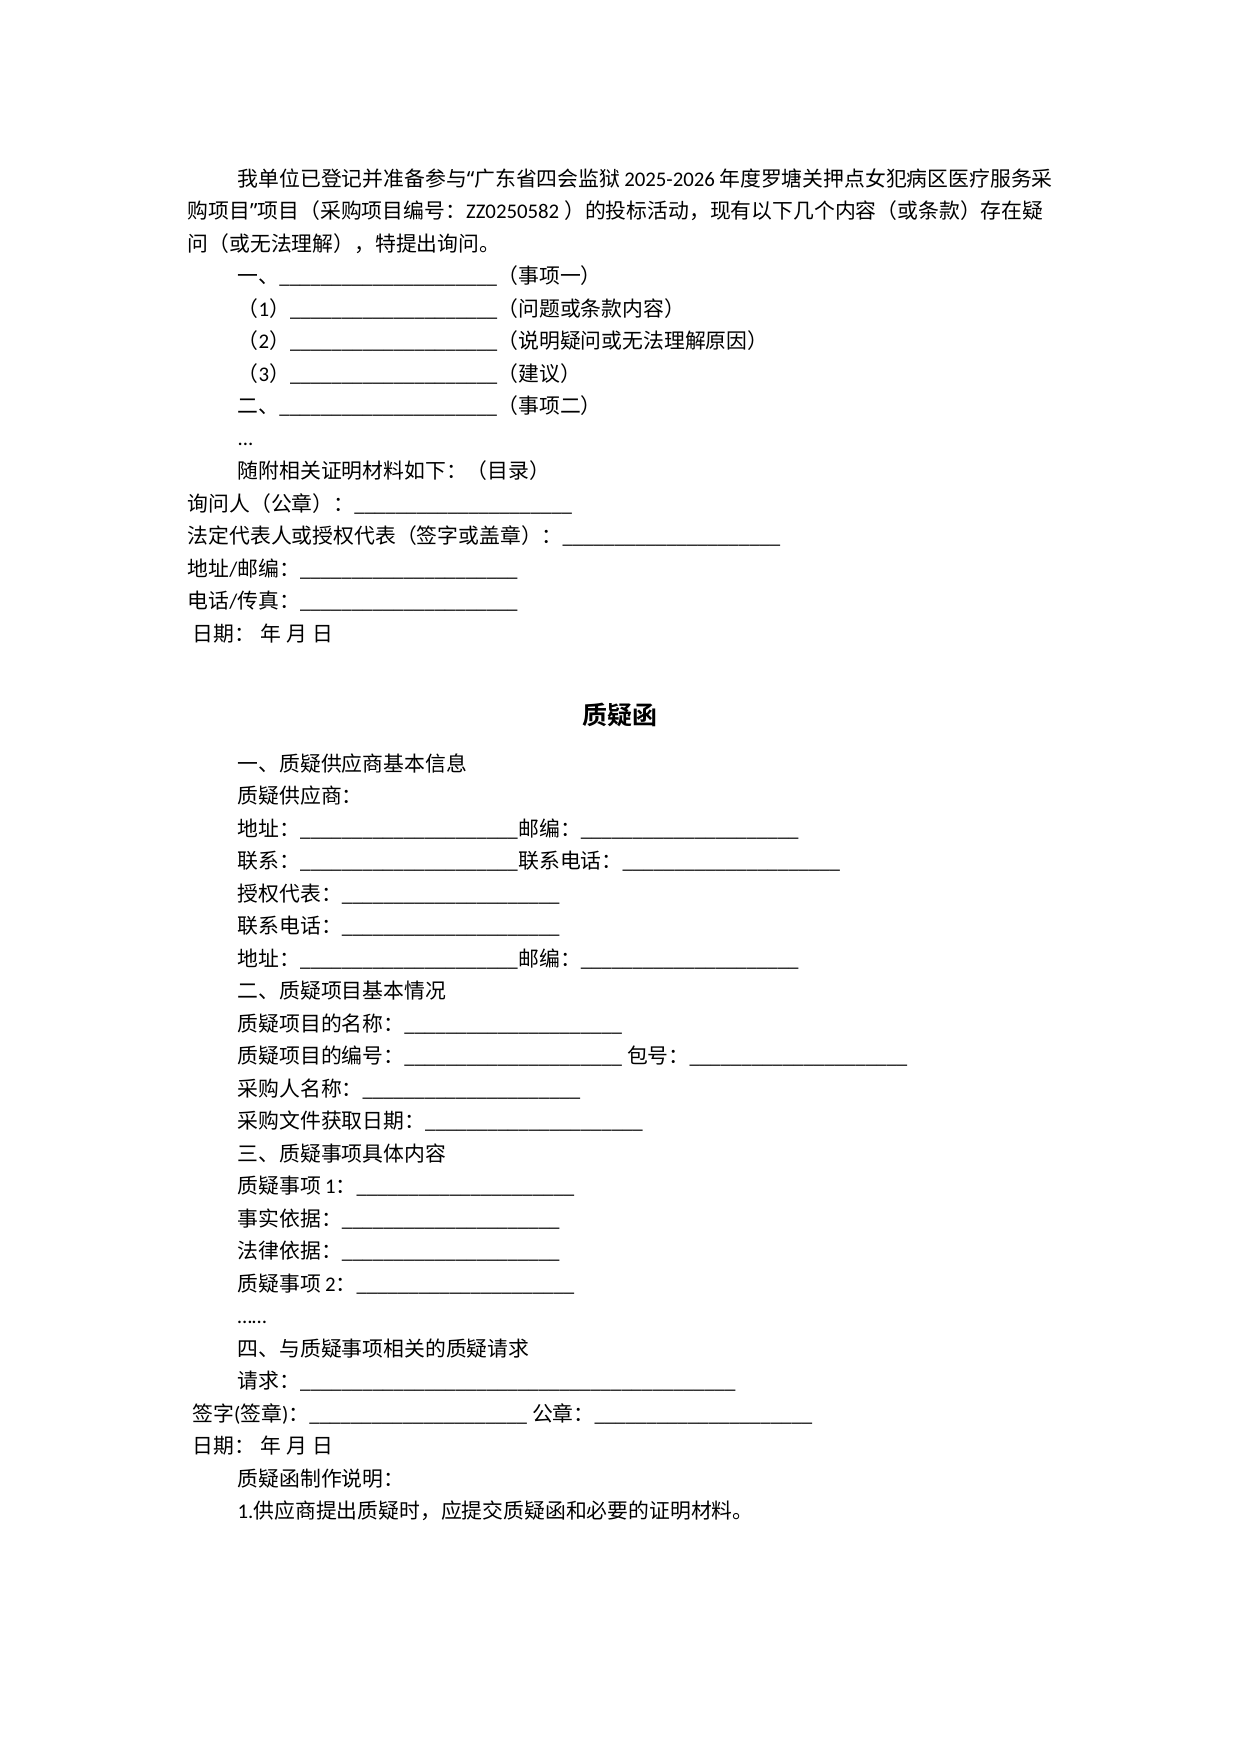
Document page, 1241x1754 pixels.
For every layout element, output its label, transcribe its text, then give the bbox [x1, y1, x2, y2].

text 法律依据：_____________________ [187, 1234, 1053, 1267]
text 采购文件获取日期：_____________________ [187, 1104, 1053, 1137]
text 签字(签章)：_____________________ 公章：_____________________ [187, 1397, 1053, 1429]
text 我单位已登记并准备参与“广东省四会监狱2025-2026年度罗塘关押点女犯病区医疗服务采购项目”项目（采购项目编号：ZZ0250582 ）的投标活动，现有以下几个内容（或条款）存在疑问（或无法理解），特提出询问。 [187, 162, 1053, 259]
text 二、质疑项目基本情况 [187, 974, 1053, 1007]
text …… [187, 1299, 1053, 1332]
text 质疑函 [187, 682, 1053, 747]
text 一、_____________________（事项一） [187, 259, 1053, 292]
text 地址：_____________________邮编：_____________________ [187, 942, 1053, 974]
text 质疑项目的编号：_____________________ 包号：_____________________ [187, 1039, 1053, 1072]
text 地址：_____________________邮编：_____________________ [187, 812, 1053, 844]
text 二、_____________________（事项二） [187, 389, 1053, 422]
text 请求：__________________________________________ [187, 1364, 1053, 1397]
text 事实依据：_____________________ [187, 1202, 1053, 1234]
text 一、质疑供应商基本信息 [187, 747, 1053, 779]
text 随附相关证明材料如下：（目录） [187, 454, 1053, 487]
text ... [187, 422, 1053, 454]
text 三、质疑事项具体内容 [187, 1137, 1053, 1169]
text 电话/传真：_____________________ [187, 584, 1053, 617]
text 法定代表人或授权代表（签字或盖章）：_____________________ [187, 519, 1053, 552]
text 询问人（公章）：_____________________ [187, 487, 1053, 519]
text （1）____________________（问题或条款内容） [187, 292, 1053, 324]
text 采购人名称：_____________________ [187, 1072, 1053, 1104]
text 授权代表：_____________________ [187, 877, 1053, 909]
text （3）____________________（建议） [187, 357, 1053, 389]
text 地址/邮编：_____________________ [187, 552, 1053, 584]
text 质疑事项1：_____________________ [187, 1169, 1053, 1202]
text 联系电话：_____________________ [187, 909, 1053, 942]
text 四、与质疑事项相关的质疑请求 [187, 1332, 1053, 1364]
text 联系：_____________________联系电话：_____________________ [187, 844, 1053, 877]
text 日期： 年 月 日 [187, 1429, 1053, 1462]
text 日期： 年 月 日 [187, 617, 1053, 649]
text （2）____________________（说明疑问或无法理解原因） [187, 324, 1053, 357]
text 质疑供应商： [187, 779, 1053, 812]
text 质疑项目的名称：_____________________ [187, 1007, 1053, 1039]
text 质疑函制作说明： [187, 1462, 1053, 1494]
text 1.供应商提出质疑时，应提交质疑函和必要的证明材料。 [187, 1494, 1053, 1527]
text 质疑事项2：_____________________ [187, 1267, 1053, 1299]
